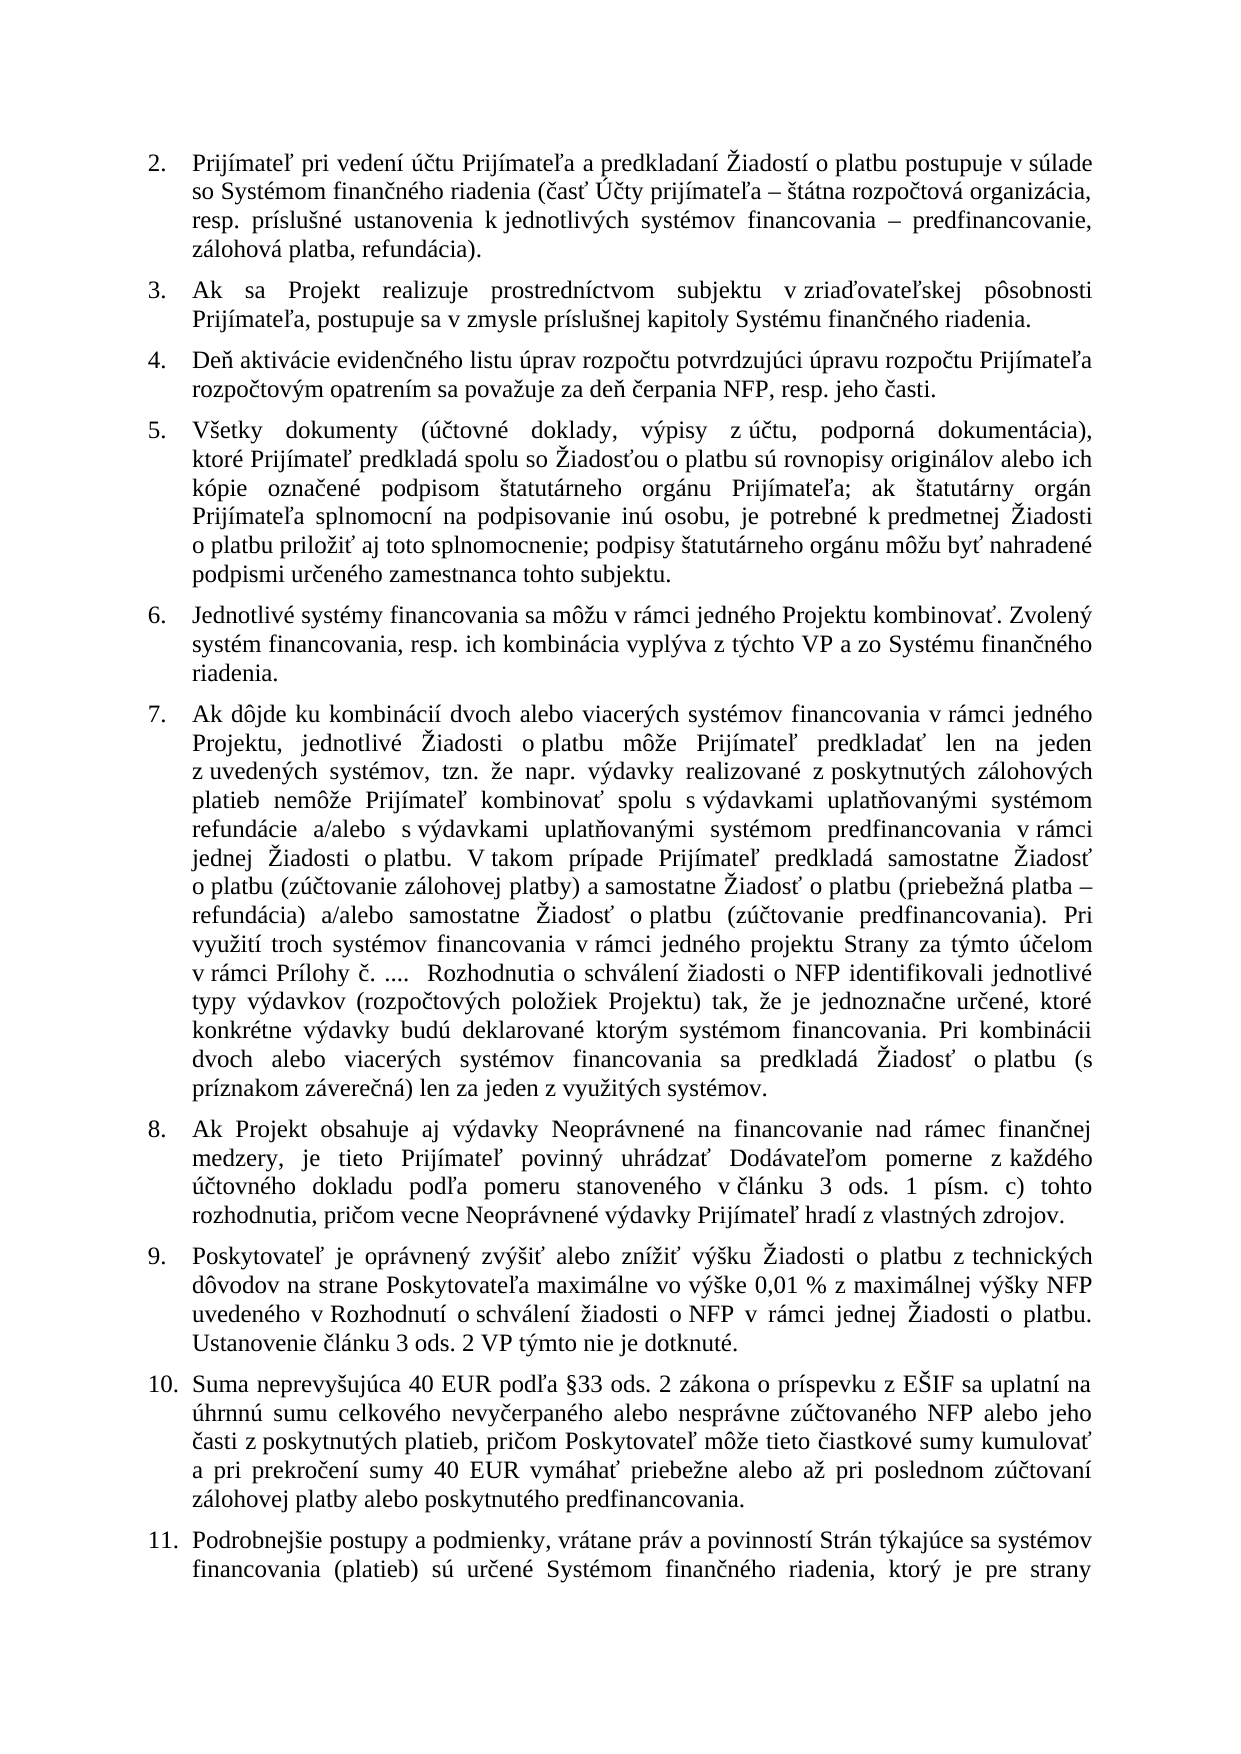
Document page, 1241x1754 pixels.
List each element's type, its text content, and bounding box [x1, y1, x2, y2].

list Jednotlivé systémy financovania sa môžu v rámci jedného Projektu kombinovať. Zvolený systém financovania, resp. ich kombinácia vyplýva z týchto VP a zo Systému finančného riadenia. [148, 600, 1093, 686]
list Ak dôjde ku kombinácií dvoch alebo viacerých systémov financovania v rámci jedného Projektu, jednotlivé Žiadosti o platbu môže Prijímateľ predkladať len na jeden z uvedených systémov, tzn. že napr. výdavky realizované z poskytnutých zálohových platieb nemôže Prijímateľ kombinovať spolu s výdavkami uplatňovanými systémom refundácie a/alebo s výdavkami uplatňovanými systémom predfinancovania v rámci jednej Žiadosti o platbu. V takom prípade Prijímateľ predkladá samostatne Žiadosť o platbu (zúčtovanie zálohovej platby) a samostatne Žiadosť o platbu (priebežná platba – refundácia) a/alebo samostatne Žiadosť o platbu (zúčtovanie predfinancovania). Pri využití troch systémov financovania v rámci jedného projektu Strany za týmto účelom v rámci Prílohy č. .... Rozhodnutia o schválení žiadosti o NFP identifikovali jednotlivé typy výdavkov (rozpočtových položiek Projektu) tak, že je jednoznačne určené, ktoré konkrétne výdavky budú deklarované ktorým systémom financovania. Pri kombinácii dvoch alebo viacerých systémov financovania sa predkladá Žiadosť o platbu (s príznakom záverečná) len za jeden z využitých systémov. [148, 699, 1093, 1101]
list Všetky dokumenty (účtovné doklady, výpisy z účtu, podporná dokumentácia), ktoré Prijímateľ predkladá spolu so Žiadosťou o platbu sú rovnopisy originálov alebo ich kópie označené podpisom štatutárneho orgánu Prijímateľa; ak štatutárny orgán Prijímateľa splnomocní na podpisovanie inú osobu, je potrebné k predmetnej Žiadosti o platbu priložiť aj toto splnomocnenie; podpisy štatutárneho orgánu môžu byť nahradené podpismi určeného zamestnanca tohto subjektu. [148, 415, 1093, 588]
list Ak sa Projekt realizuje prostredníctvom subjektu v zriaďovateľskej pôsobnosti Prijímateľa, postupuje sa v zmysle príslušnej kapitoly Systému finančného riadenia. [148, 275, 1093, 333]
list Ak Projekt obsahuje aj výdavky Neoprávnené na financovanie nad rámec finančnej medzery, je tieto Prijímateľ povinný uhrádzať Dodávateľom pomerne z každého účtovného dokladu podľa pomeru stanoveného v článku 3 ods. 1 písm. c) tohto rozhodnutia, pričom vecne Neoprávnené výdavky Prijímateľ hradí z vlastných zdrojov. [148, 1114, 1093, 1229]
list Deň aktivácie evidenčného listu úprav rozpočtu potvrdzujúci úpravu rozpočtu Prijímateľa rozpočtovým opatrením sa považuje za deň čerpania NFP, resp. jeho časti. [148, 345, 1093, 403]
list Poskytovateľ je oprávnený zvýšiť alebo znížiť výšku Žiadosti o platbu z technických dôvodov na strane Poskytovateľa maximálne vo výške 0,01 % z maximálnej výšky NFP uvedeného v Rozhodnutí o schválení žiadosti o NFP v rámci jednej Žiadosti o platbu. Ustanovenie článku 3 ods. 2 VP týmto nie je dotknuté. [148, 1241, 1093, 1356]
list Suma neprevyšujúca 40 EUR podľa §33 ods. 2 zákona o príspevku z EŠIF sa uplatní na úhrnnú sumu celkového nevyčerpaného alebo nesprávne zúčtovaného NFP alebo jeho časti z poskytnutých platieb, pričom Poskytovateľ môže tieto čiastkové sumy kumulovať a pri prekročení sumy 40 EUR vymáhať priebežne alebo až pri poslednom zúčtovaní zálohovej platby alebo poskytnutého predfinancovania. [148, 1369, 1093, 1513]
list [148, 1525, 1093, 1583]
list Prijímateľ pri vedení účtu Prijímateľa a predkladaní Žiadostí o platbu postupuje v súlade so Systémom finančného riadenia (časť Účty prijímateľa – štátna rozpočtová organizácia, resp. príslušné ustanovenia k jednotlivých systémov financovania – predfinancovanie, zálohová platba, refundácia). [148, 148, 1093, 263]
